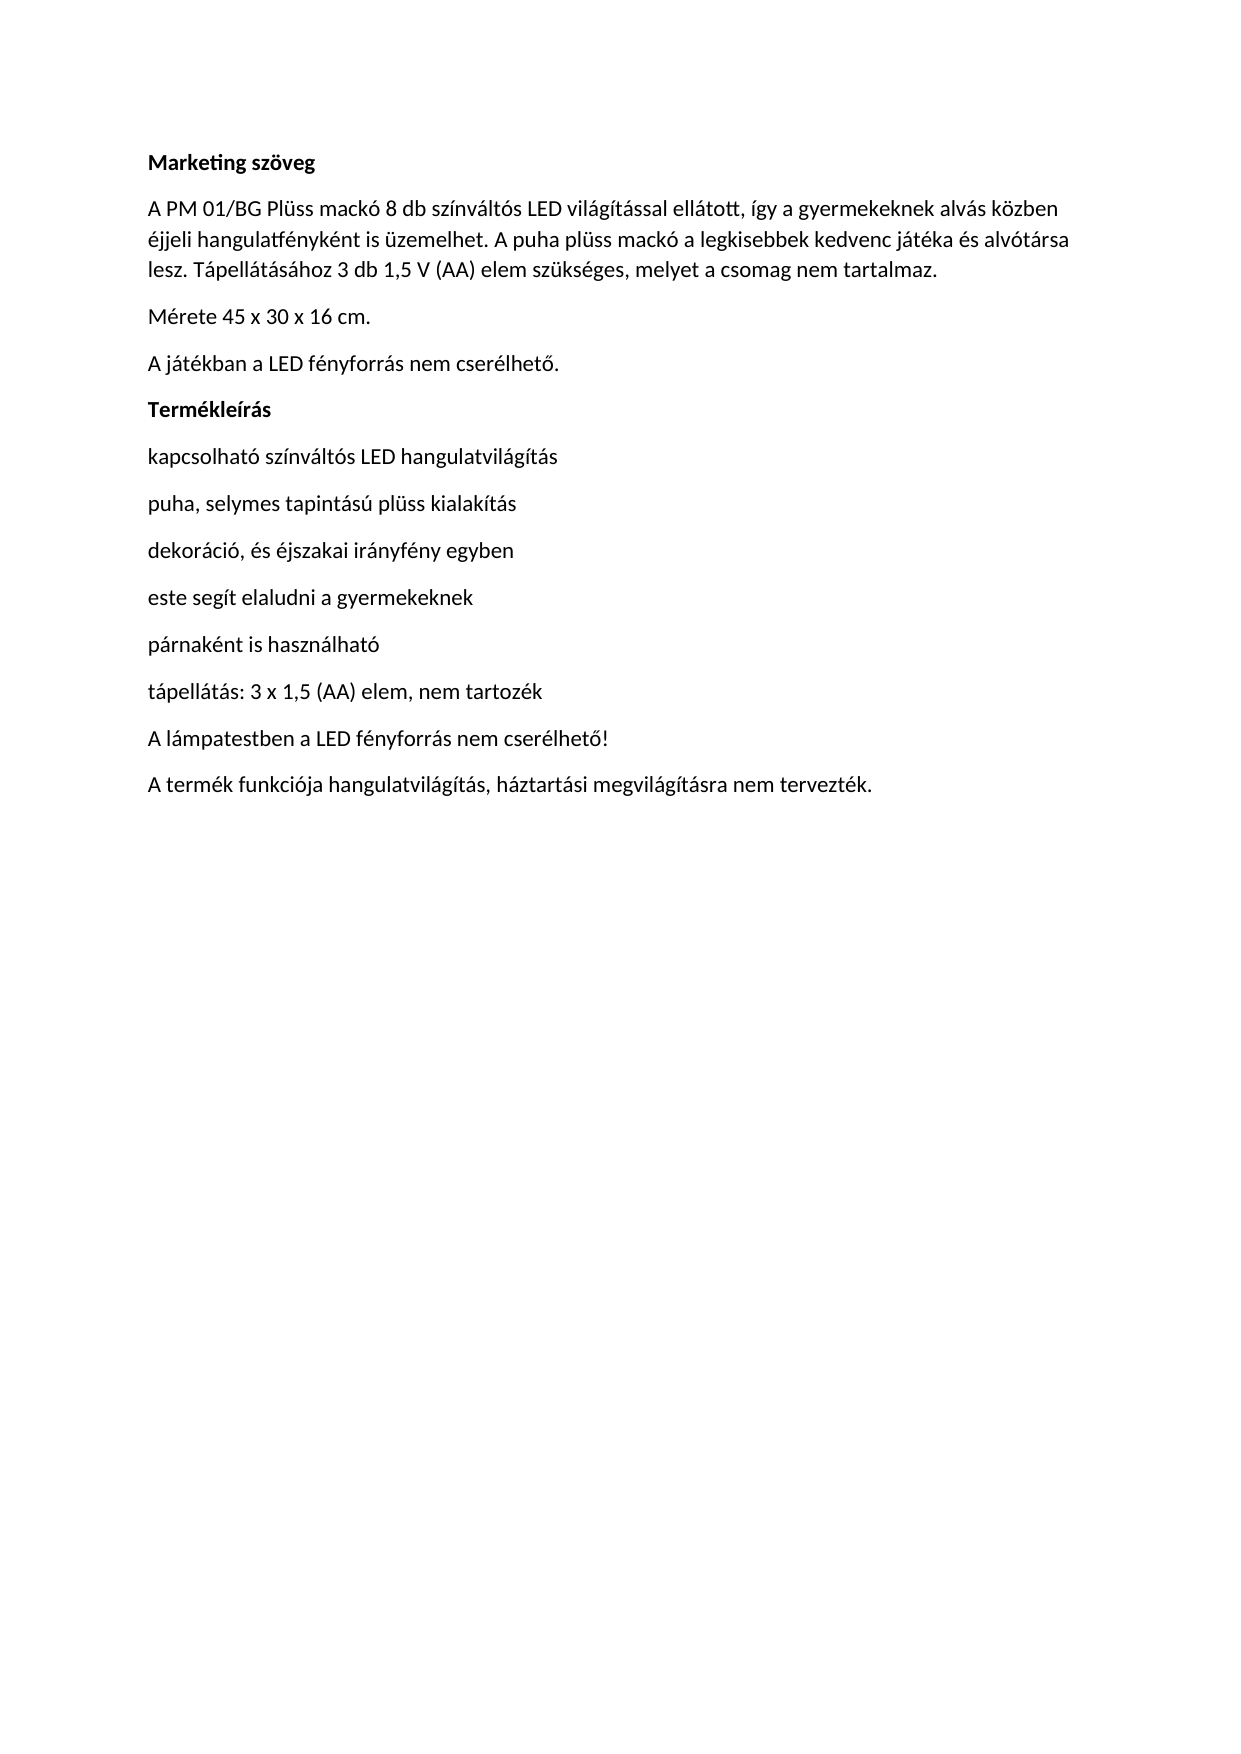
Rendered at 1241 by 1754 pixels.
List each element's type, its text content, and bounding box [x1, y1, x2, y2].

text A termék funkciója hangulatvilágítás, háztartási megvilágításra nem tervezték. [148, 771, 1093, 798]
text tápellátás: 3 x 1,5 (AA) elem, nem tartozék [148, 677, 1093, 705]
text A PM 01/BG Plüss mackó 8 db színváltós LED világítással ellátott, így a gyermekeknek alvás közben éjjeli hangulatfényként is üzemelhet. A puha plüss mackó a legkisebbek kedvenc játéka és alvótársa lesz. Tápellátásához 3 db 1,5 V (AA) elem szükséges, melyet a csomag nem tartalmaz. [148, 194, 1093, 283]
text kapcsolható színváltós LED hangulatvilágítás [148, 442, 1093, 470]
text A játékban a LED fényforrás nem cserélhető. [148, 349, 1093, 377]
text Termékleírás [148, 396, 1093, 423]
text dekoráció, és éjszakai irányfény egyben [148, 536, 1093, 564]
text párnaként is használható [148, 630, 1093, 658]
text este segít elaludni a gyermekeknek [148, 583, 1093, 611]
text Marketing szöveg [148, 148, 1093, 176]
text A lámpatestben a LED fényforrás nem cserélhető! [148, 724, 1093, 752]
text puha, selymes tapintású plüss kialakítás [148, 489, 1093, 517]
text Mérete 45 x 30 x 16 cm. [148, 302, 1093, 330]
